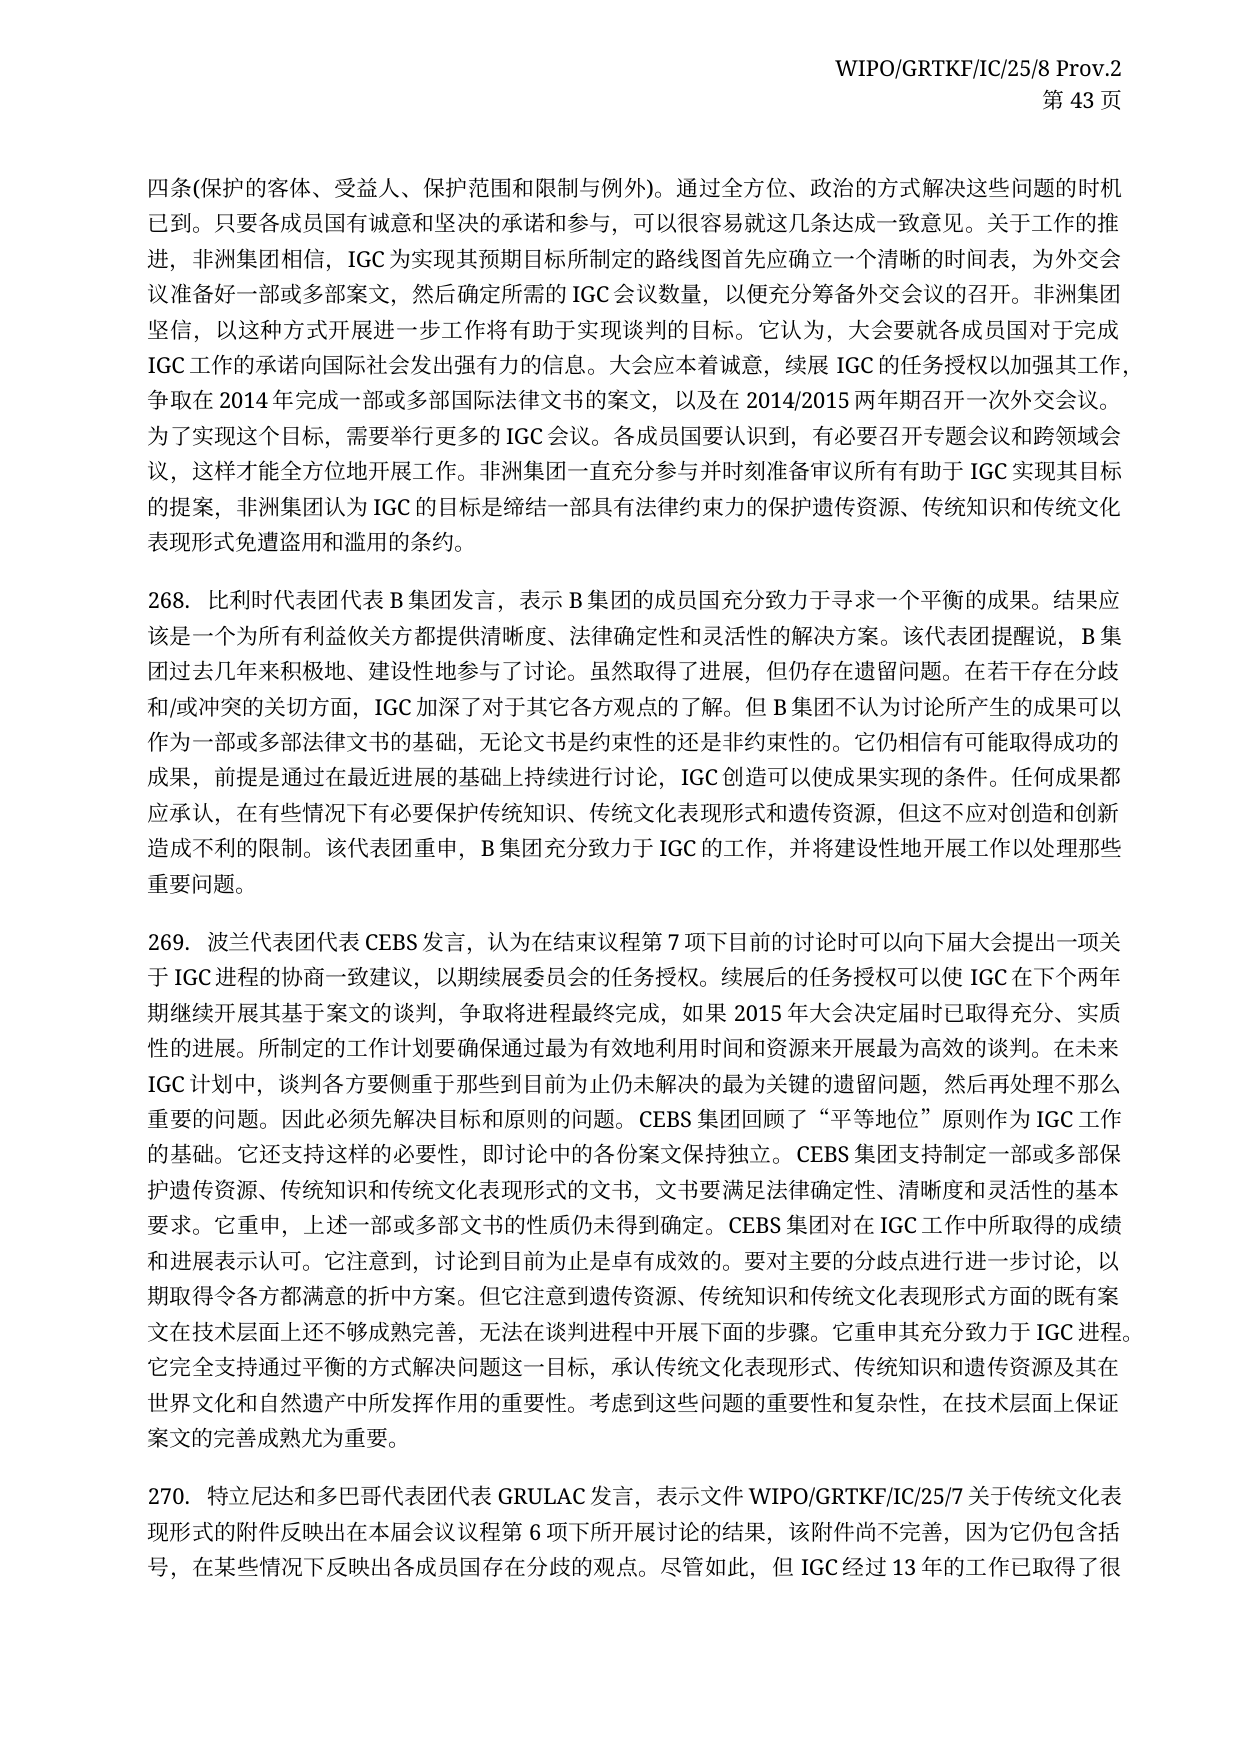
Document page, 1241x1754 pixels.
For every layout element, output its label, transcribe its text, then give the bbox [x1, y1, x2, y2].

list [148, 167, 1122, 557]
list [148, 1476, 1122, 1582]
list 比利时代表团代表B集团发言，表示B集团的成员国充分致力于寻求一个平衡的成果。结果应该是一个为所有利益攸关方都提供清晰度、法律确定性和灵活性的解决方案。该代表团提醒说，B集团过去几年来积极地、建设性地参与了讨论。虽然取得了进展，但仍存在遗留问题。在若干存在分歧和/或冲突的关切方面，IGC加深了对于其它各方观点的了解。但B集团不认为讨论所产生的成果可以作为一部或多部法律文书的基础，无论文书是约束性的还是非约束性的。它仍相信有可能取得成功的成果，前提是通过在最近进展的基础上持续进行讨论，IGC创造可以使成果实现的条件。任何成果都应承认，在有些情况下有必要保护传统知识、传统文化表现形式和遗传资源，但这不应对创造和创新造成不利的限制。该代表团重申，B集团充分致力于IGC的工作，并将建设性地开展工作以处理那些重要问题。 [148, 580, 1122, 898]
list 波兰代表团代表CEBS发言，认为在结束议程第7项下目前的讨论时可以向下届大会提出一项关于IGC进程的协商一致建议，以期续展委员会的任务授权。续展后的任务授权可以使IGC在下个两年期继续开展其基于案文的谈判，争取将进程最终完成，如果2015年大会决定届时已取得充分、实质性的进展。所制定的工作计划要确保通过最为有效地利用时间和资源来开展最为高效的谈判。在未来IGC计划中，谈判各方要侧重于那些到目前为止仍未解决的最为关键的遗留问题，然后再处理不那么重要的问题。因此必须先解决目标和原则的问题。CEBS集团回顾了“平等地位”原则作为IGC工作的基础。它还支持这样的必要性，即讨论中的各份案文保持独立。CEBS集团支持制定一部或多部保护遗传资源、传统知识和传统文化表现形式的文书，文书要满足法律确定性、清晰度和灵活性的基本要求。它重申，上述一部或多部文书的性质仍未得到确定。CEBS集团对在IGC工作中所取得的成绩和进展表示认可。它注意到，讨论到目前为止是卓有成效的。要对主要的分歧点进行进一步讨论，以期取得令各方都满意的折中方案。但它注意到遗传资源、传统知识和传统文化表现形式方面的既有案文在技术层面上还不够成熟完善，无法在谈判进程中开展下面的步骤。它重申其充分致力于IGC进程。它完全支持通过平衡的方式解决问题这一目标，承认传统文化表现形式、传统知识和遗传资源及其在世界文化和自然遗产中所发挥作用的重要性。考虑到这些问题的重要性和复杂性，在技术层面上保证案文的完善成熟尤为重要。 [148, 921, 1122, 1453]
